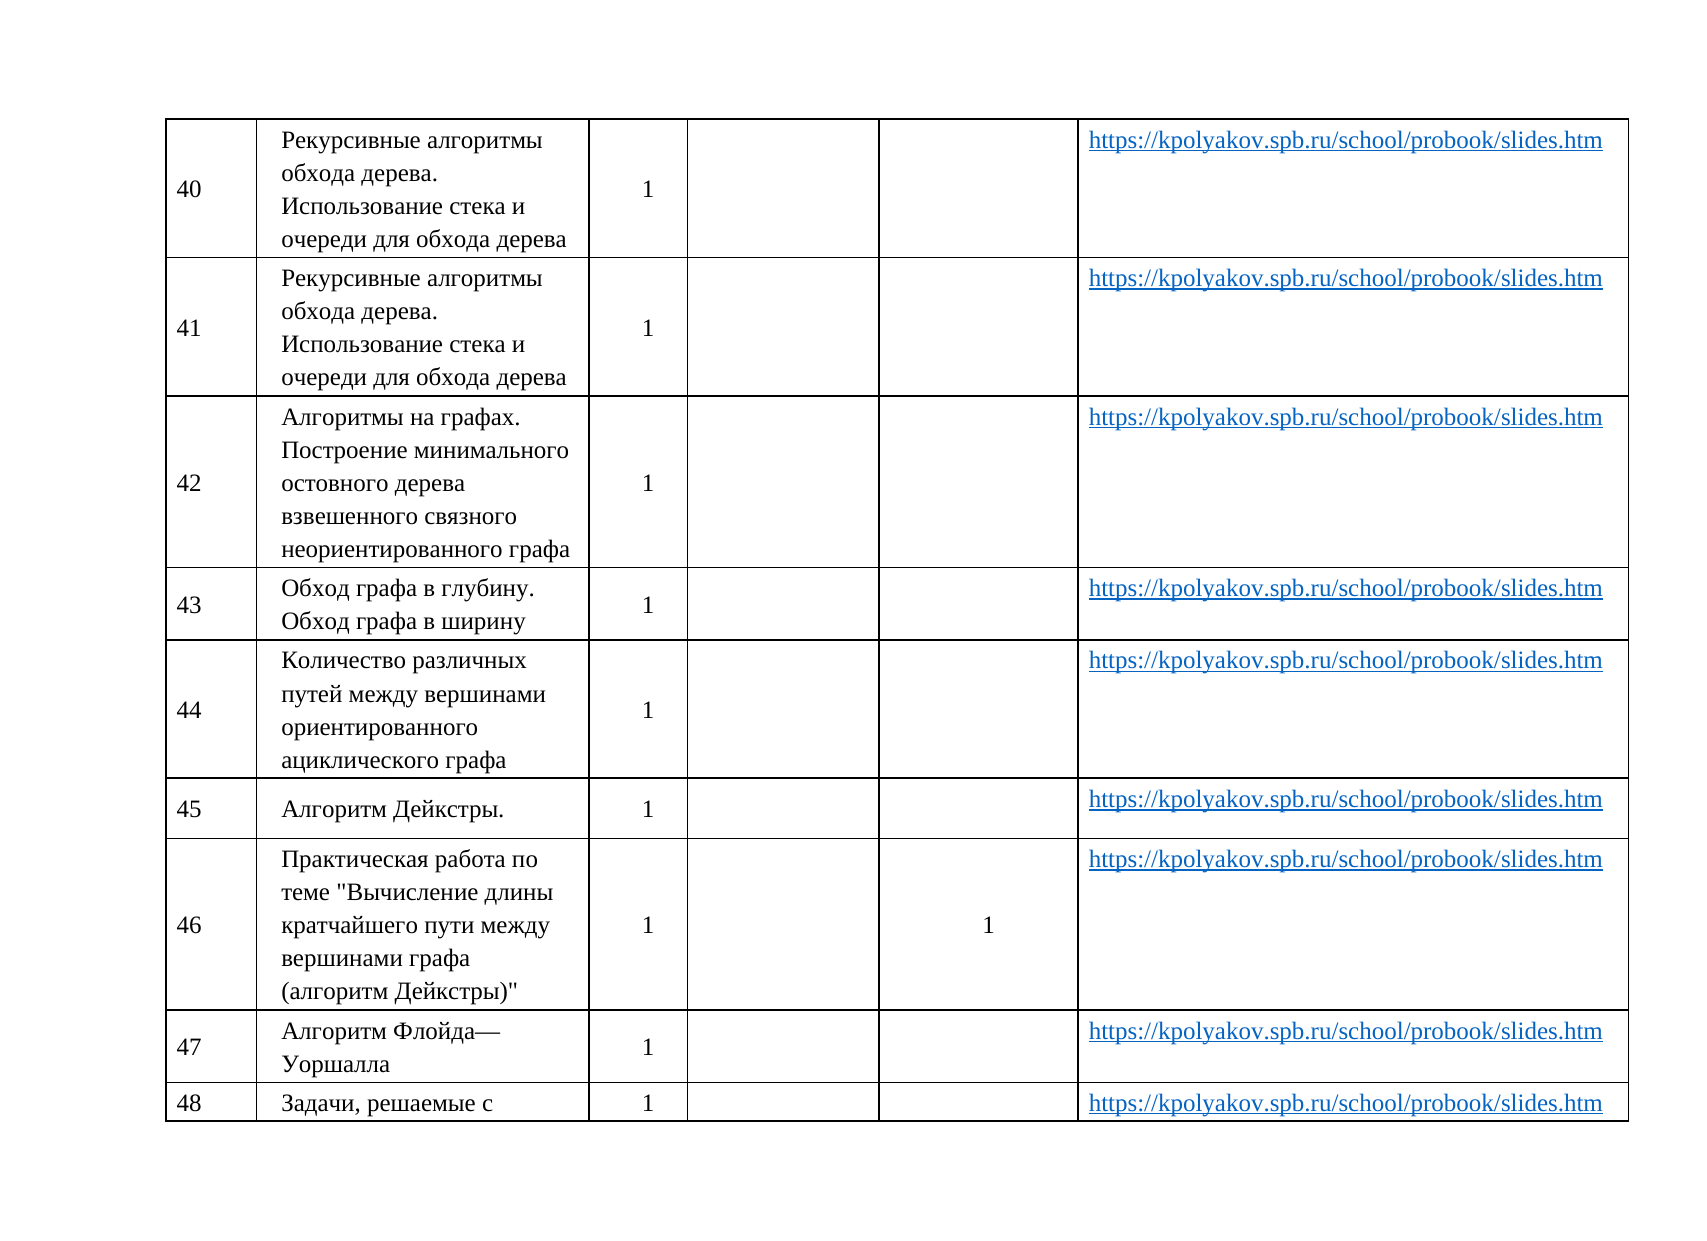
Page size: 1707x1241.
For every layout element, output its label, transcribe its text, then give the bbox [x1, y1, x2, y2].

table_cell 1 [590, 397, 687, 566]
table_cell https://kpolyakov.spb.ru/school/probook/slides.htm [1079, 641, 1628, 777]
table_cell Рекурсивные алгоритмы обхода дерева. Использование стека и очереди для обхода дерева [257, 120, 588, 257]
table_cell [688, 1083, 878, 1120]
table_cell https://kpolyakov.spb.ru/school/probook/slides.htm [1079, 397, 1628, 566]
table_cell [688, 120, 878, 257]
table_cell 45 [167, 779, 256, 837]
table_cell Количество различных путей между вершинами ориентированного ациклического графа [257, 641, 588, 777]
table_cell 41 [167, 258, 256, 395]
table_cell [1079, 1083, 1628, 1120]
table_cell [688, 568, 878, 639]
table_cell [880, 120, 1077, 257]
table_cell 1 [590, 641, 687, 777]
table_cell https://kpolyakov.spb.ru/school/probook/slides.htm [1079, 568, 1628, 639]
table_cell 43 [167, 568, 256, 639]
table_cell [688, 1011, 878, 1081]
table_cell [880, 1083, 1077, 1120]
table_cell 42 [167, 397, 256, 566]
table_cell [1079, 1011, 1628, 1081]
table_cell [1079, 258, 1628, 395]
table_cell [880, 568, 1077, 639]
table_cell 47 [167, 1011, 256, 1081]
table_cell [688, 258, 878, 395]
table_cell [688, 839, 878, 1009]
table_cell [880, 641, 1077, 777]
table_cell 1 [590, 779, 687, 837]
table_cell Алгоритмы на графах. Построение минимального остовного дерева взвешенного связного неориентированного графа [257, 397, 588, 566]
table_cell 1 [590, 1011, 687, 1081]
table_cell [688, 779, 878, 837]
table_cell 1 [880, 839, 1077, 1009]
table_cell [688, 397, 878, 566]
table_cell 1 [590, 258, 687, 395]
table_cell [880, 1011, 1077, 1081]
table_cell https://kpolyakov.spb.ru/school/probook/slides.htm [1079, 839, 1628, 1009]
table_cell Рекурсивные алгоритмы обхода дерева. Использование стека и очереди для обхода дерева [257, 258, 588, 395]
table_cell 1 [590, 839, 687, 1009]
table_cell 1 [590, 568, 687, 639]
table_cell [257, 1083, 588, 1120]
table_cell https://kpolyakov.spb.ru/school/probook/slides.htm [1079, 779, 1628, 837]
table_cell [880, 258, 1077, 395]
table_cell 46 [167, 839, 256, 1009]
table_cell Практическая работа по теме "Вычисление длины кратчайшего пути между вершинами графа (алгоритм Дейкстры)" [257, 839, 588, 1009]
table_cell 44 [167, 641, 256, 777]
table_cell Алгоритм Флойда—Уоршалла [257, 1011, 588, 1081]
table_cell 48 [167, 1083, 256, 1120]
table_cell 40 [167, 120, 256, 257]
table_cell [688, 641, 878, 777]
table_cell Алгоритм Дейкстры. [257, 779, 588, 837]
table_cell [1079, 120, 1628, 257]
table_cell 1 [590, 1083, 687, 1120]
table_cell [880, 397, 1077, 566]
table_cell Обход графа в глубину. Обход графа в ширину [257, 568, 588, 639]
table_cell [880, 779, 1077, 837]
table_cell 1 [590, 120, 687, 257]
